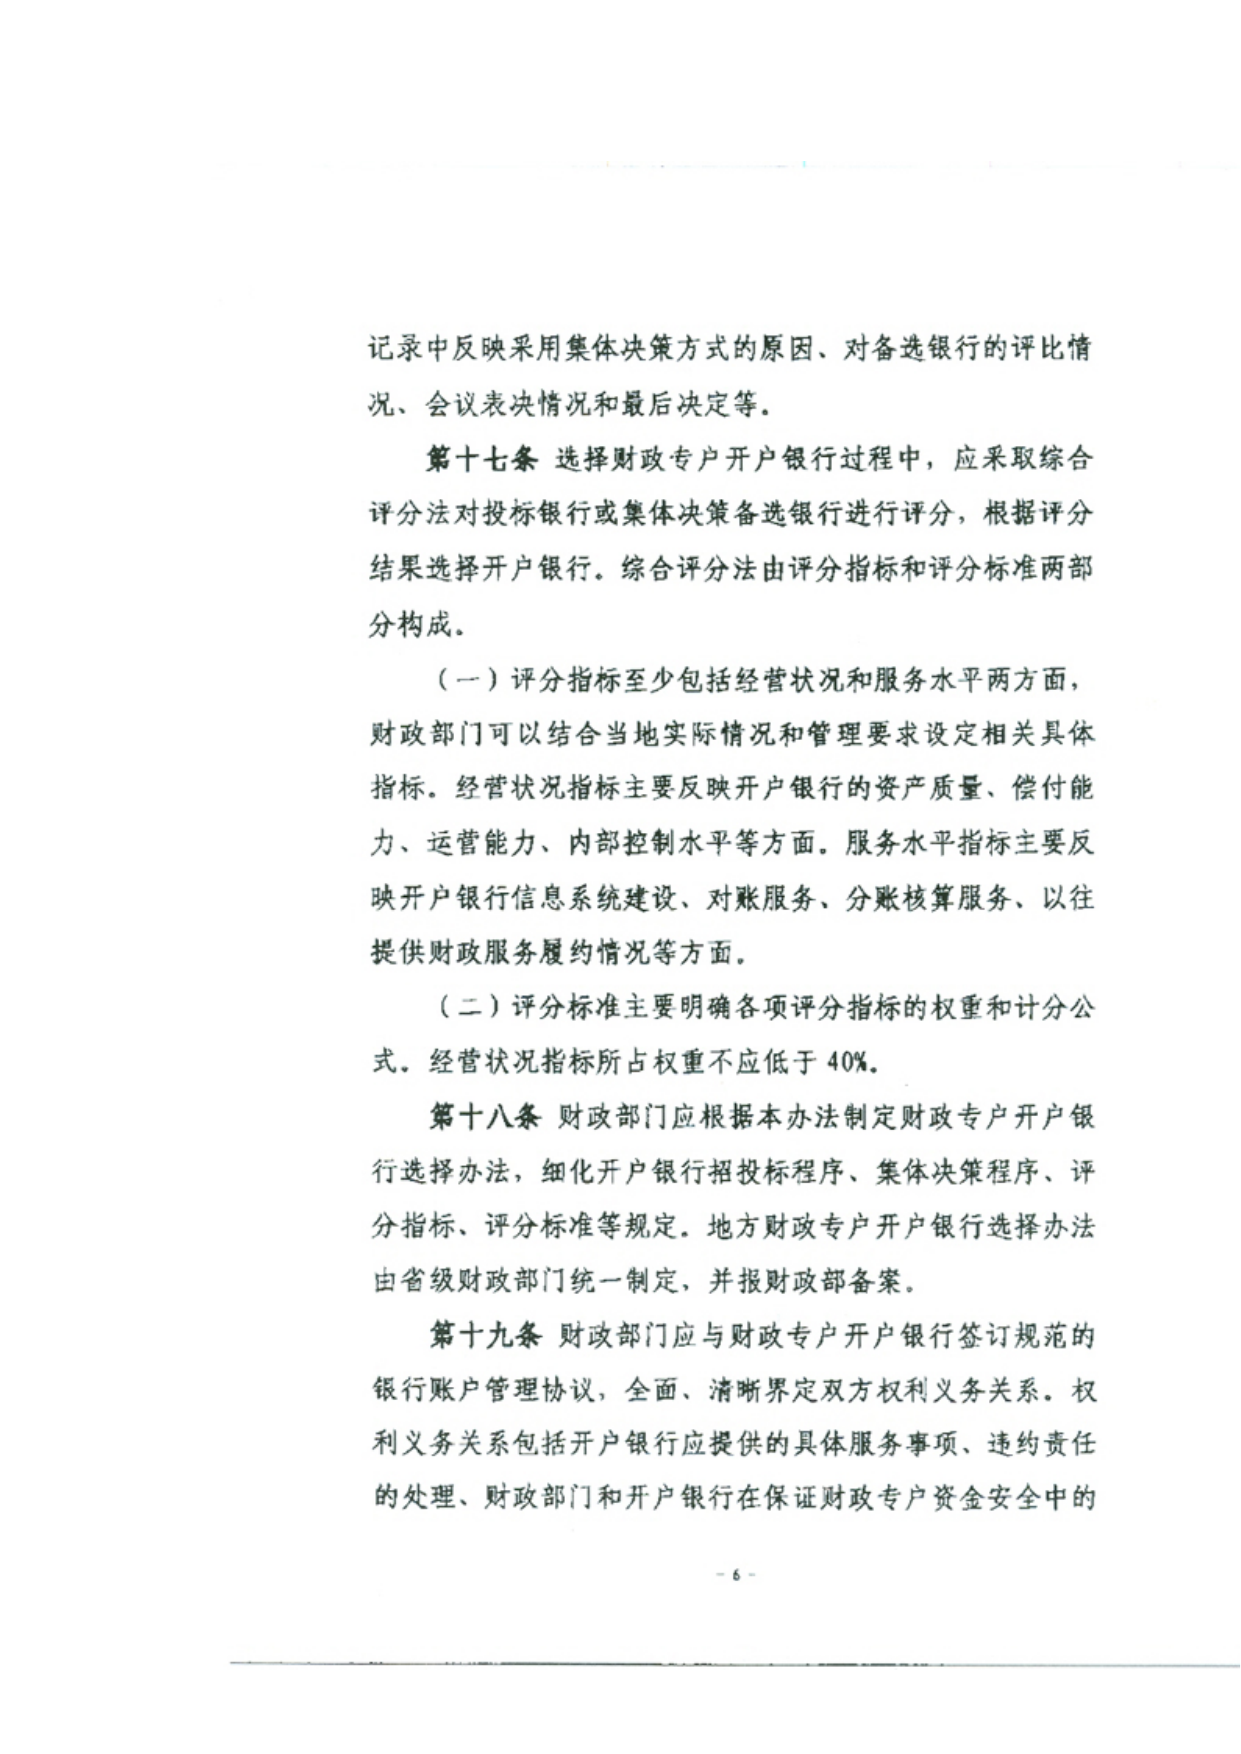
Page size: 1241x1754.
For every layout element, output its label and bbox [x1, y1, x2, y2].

picture [187, 161, 1241, 1670]
